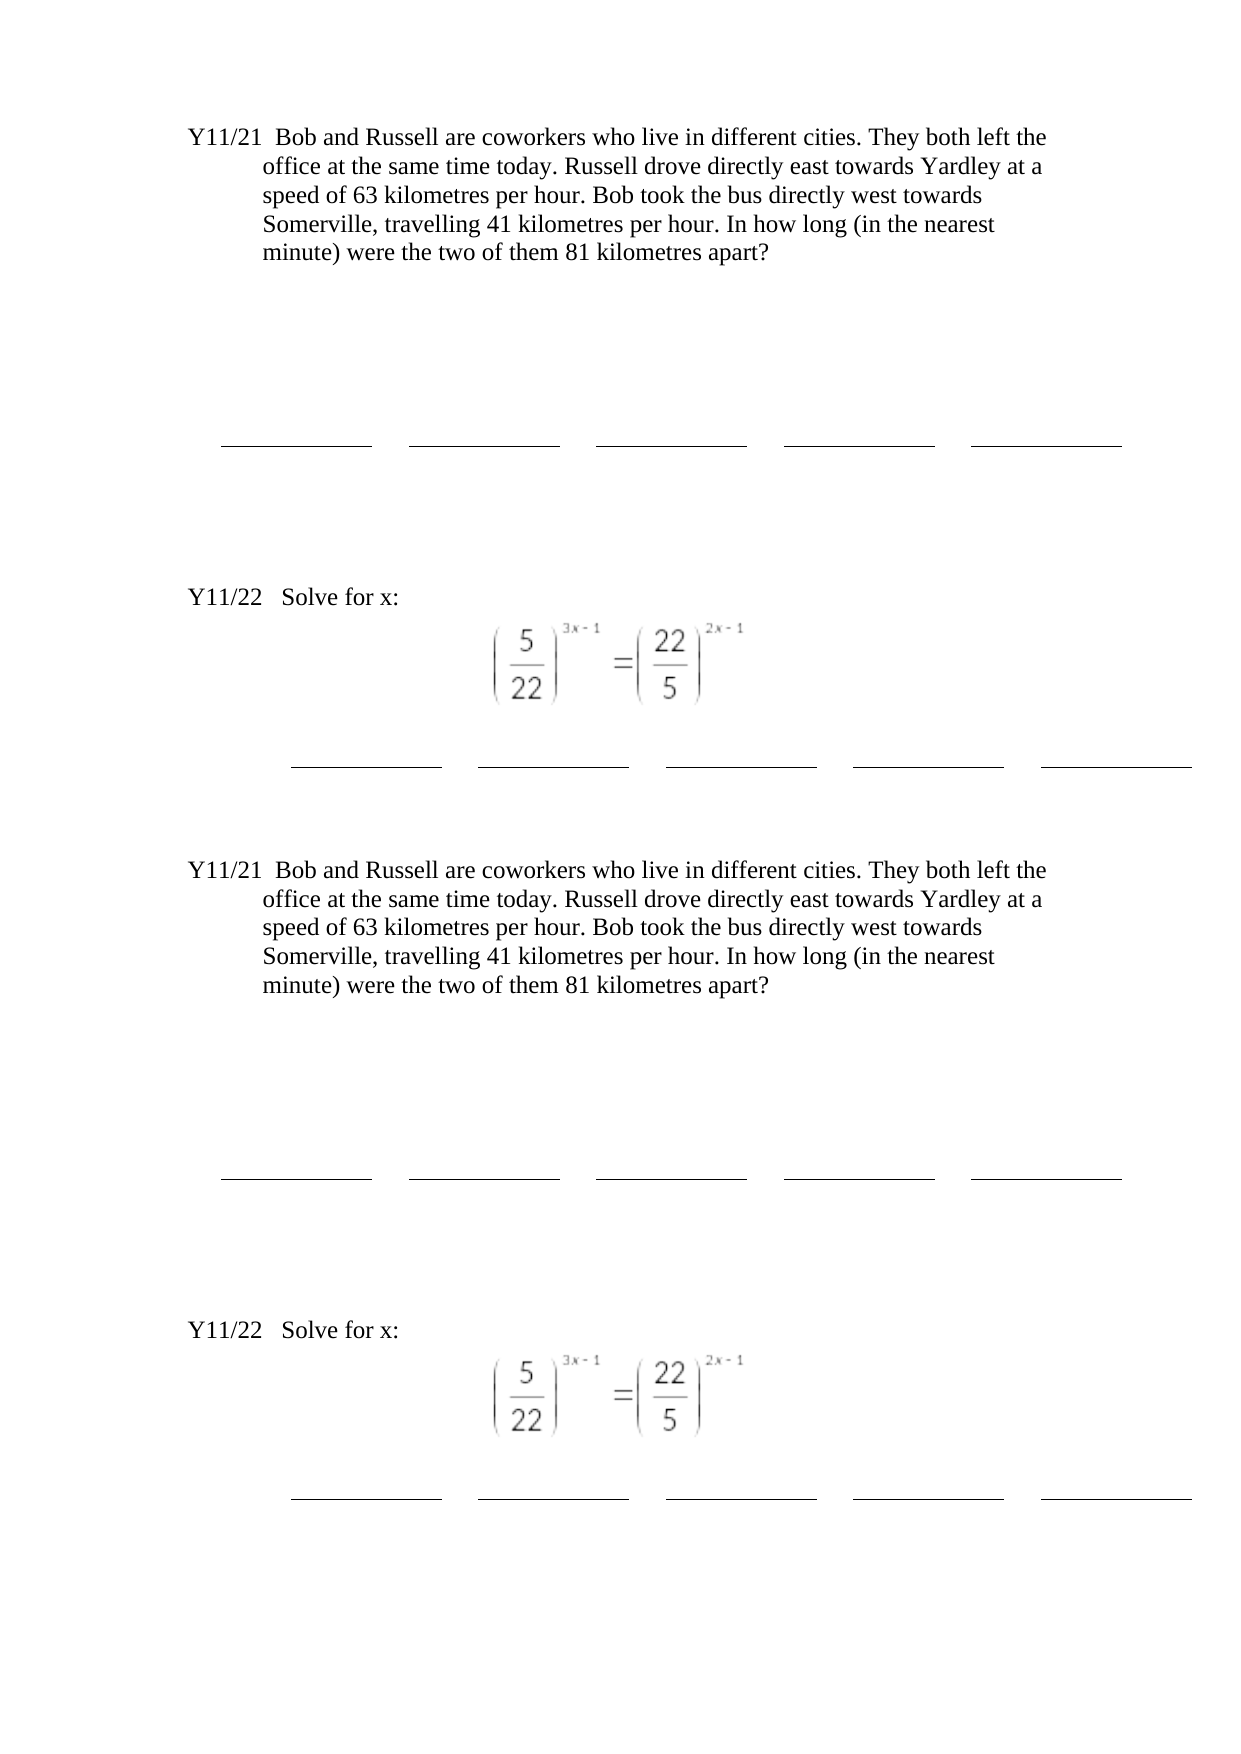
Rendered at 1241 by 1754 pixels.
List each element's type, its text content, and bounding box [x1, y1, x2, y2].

text Y11/22 Solve for x: [187, 1315, 1053, 1344]
text Y11/21 Bob and Russell are coworkers who live in different cities. They both left the office at the same time today. Russell drove directly east towards Yardley at a speed of 63 kilometres per hour. Bob took the bus directly west towards Somerville, travelling 41 kilometres per hour. In how long (in the nearest minute) were the two of them 81 kilometres apart? [187, 122, 1053, 266]
text Y11/22 Solve for x: [187, 582, 1053, 611]
text Y11/21 Bob and Russell are coworkers who live in different cities. They both left the office at the same time today. Russell drove directly east towards Yardley at a speed of 63 kilometres per hour. Bob took the bus directly west towards Somerville, travelling 41 kilometres per hour. In how long (in the nearest minute) were the two of them 81 kilometres apart? [187, 855, 1053, 999]
